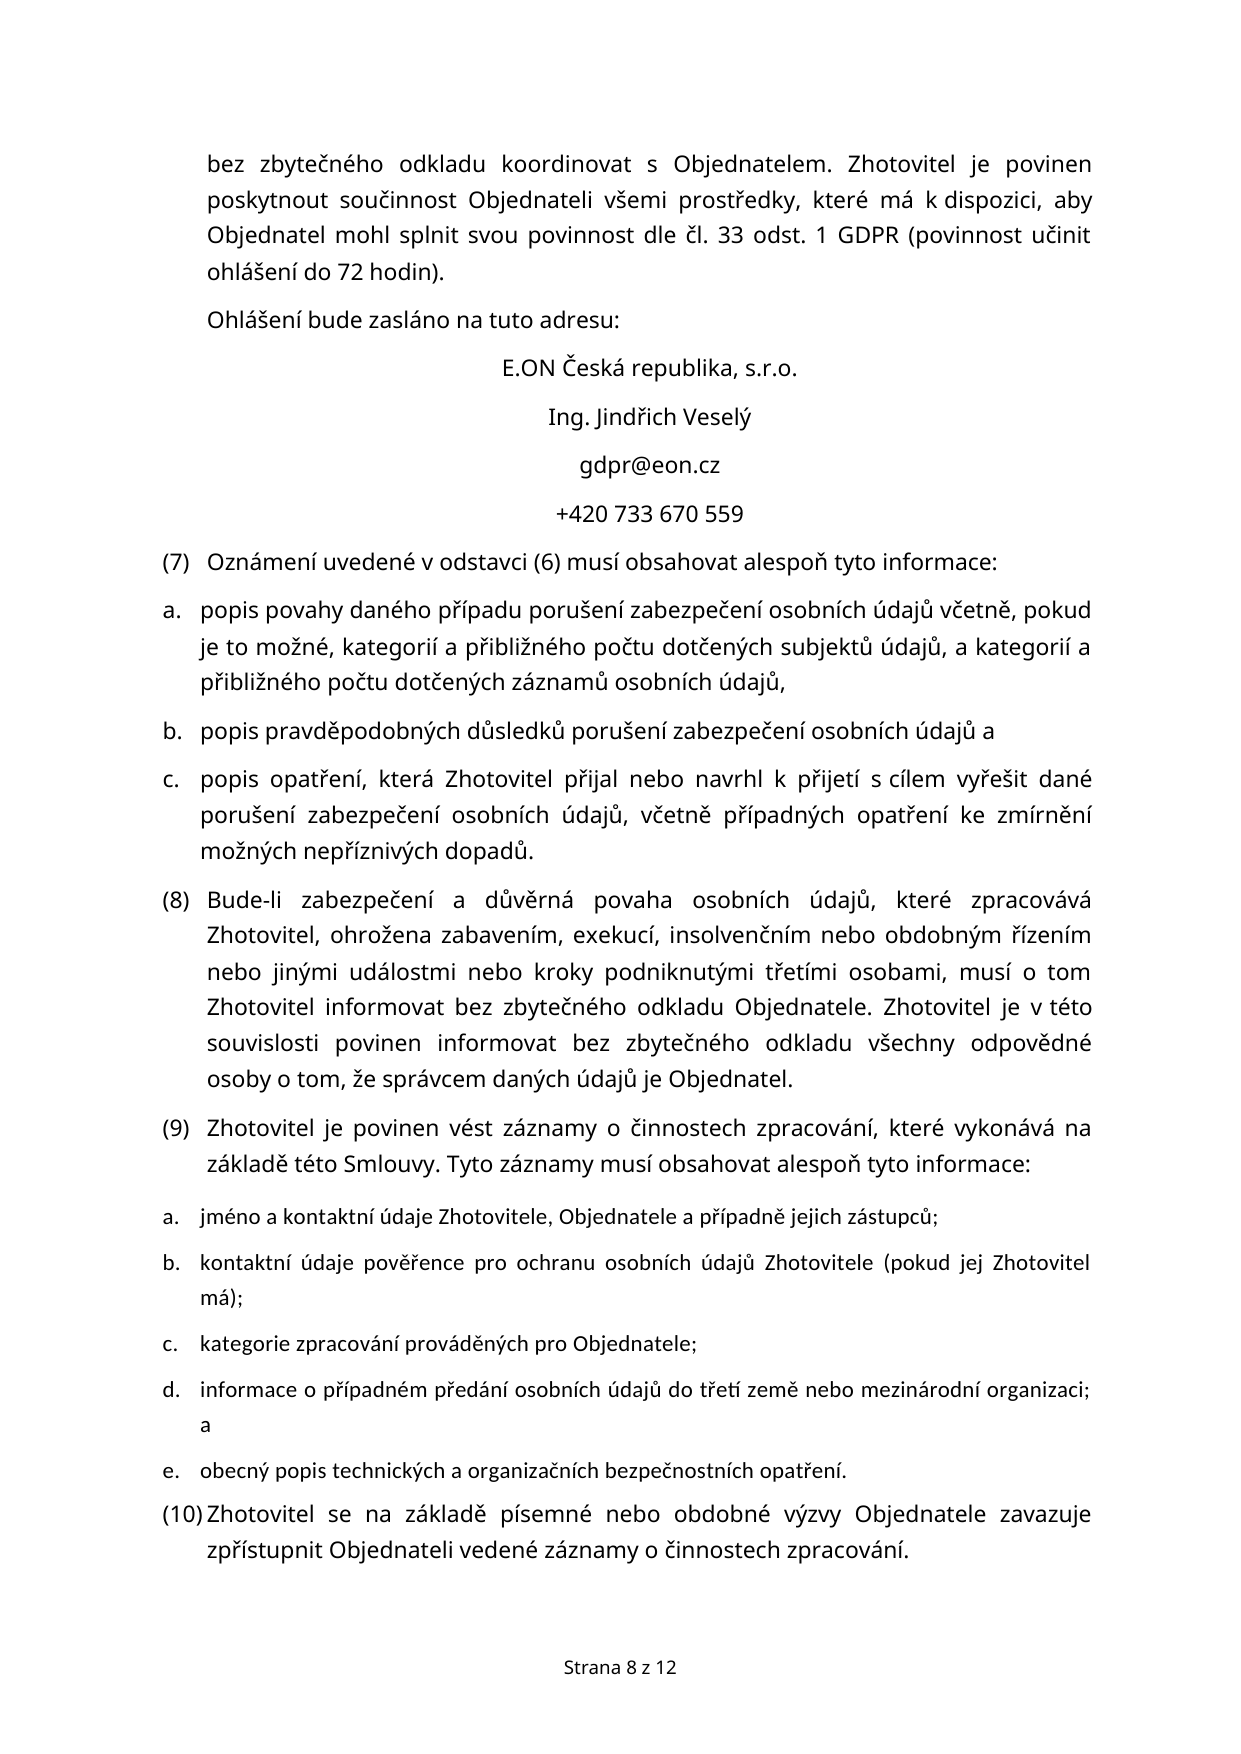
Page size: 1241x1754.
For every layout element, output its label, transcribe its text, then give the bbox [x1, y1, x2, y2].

list kontaktní údaje pověřence pro ochranu osobních údajů Zhotovitele (pokud jej Zhotovitel má); [162, 1242, 1093, 1313]
list Oznámení uvedené v odstavci (6) musí obsahovat alespoň tyto informace: [162, 546, 1093, 577]
list Bude-li zabezpečení a důvěrná povaha osobních údajů, které zpracovává Zhotovitel, ohrožena zabavením, exekucí, insolvenčním nebo obdobným řízením nebo jinými událostmi nebo kroky podniknutými třetími osobami, musí o tom Zhotovitel informovat bez zbytečného odkladu Objednatele. Zhotovitel je v této souvislosti povinen informovat bez zbytečného odkladu všechny odpovědné osoby o tom, že správcem daných údajů je Objednatel. [162, 883, 1093, 1094]
list +420 733 670 559 [207, 498, 1093, 529]
list popis opatření, která Zhotovitel přijal nebo navrhl k přijetí s cílem vyřešit dané porušení zabezpečení osobních údajů, včetně případných opatření ke zmírnění možných nepříznivých dopadů. [162, 763, 1093, 866]
list E.ON Česká republika, s.r.o. [207, 352, 1093, 383]
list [162, 148, 1093, 287]
list Ohlášení bude zasláno na tuto adresu: [207, 304, 1093, 335]
list popis povahy daného případu porušení zabezpečení osobních údajů včetně, pokud je to možné, kategorií a přibližného počtu dotčených subjektů údajů, a kategorií a přibližného počtu dotčených záznamů osobních údajů, [162, 594, 1093, 698]
list informace o případném předání osobních údajů do třetí země nebo mezinárodní organizaci; a [162, 1369, 1093, 1440]
list Ing. Jindřich Veselý [207, 401, 1093, 432]
list obecný popis technických a organizačních bezpečnostních opatření. [162, 1450, 1093, 1486]
list gdpr@eon.cz [207, 449, 1093, 480]
list Zhotovitel se na základě písemné nebo obdobné výzvy Objednatele zavazuje zpřístupnit Objednateli vedené záznamy o činnostech zpracování. [162, 1498, 1093, 1565]
list kategorie zpracování prováděných pro Objednatele; [162, 1323, 1093, 1358]
list popis pravděpodobných důsledků porušení zabezpečení osobních údajů a [162, 715, 1093, 746]
list jméno a kontaktní údaje Zhotovitele, Objednatele a případně jejich zástupců; [162, 1196, 1093, 1231]
list Zhotovitel je povinen vést záznamy o činnostech zpracování, které vykonává na základě této Smlouvy. Tyto záznamy musí obsahovat alespoň tyto informace: [162, 1112, 1093, 1179]
